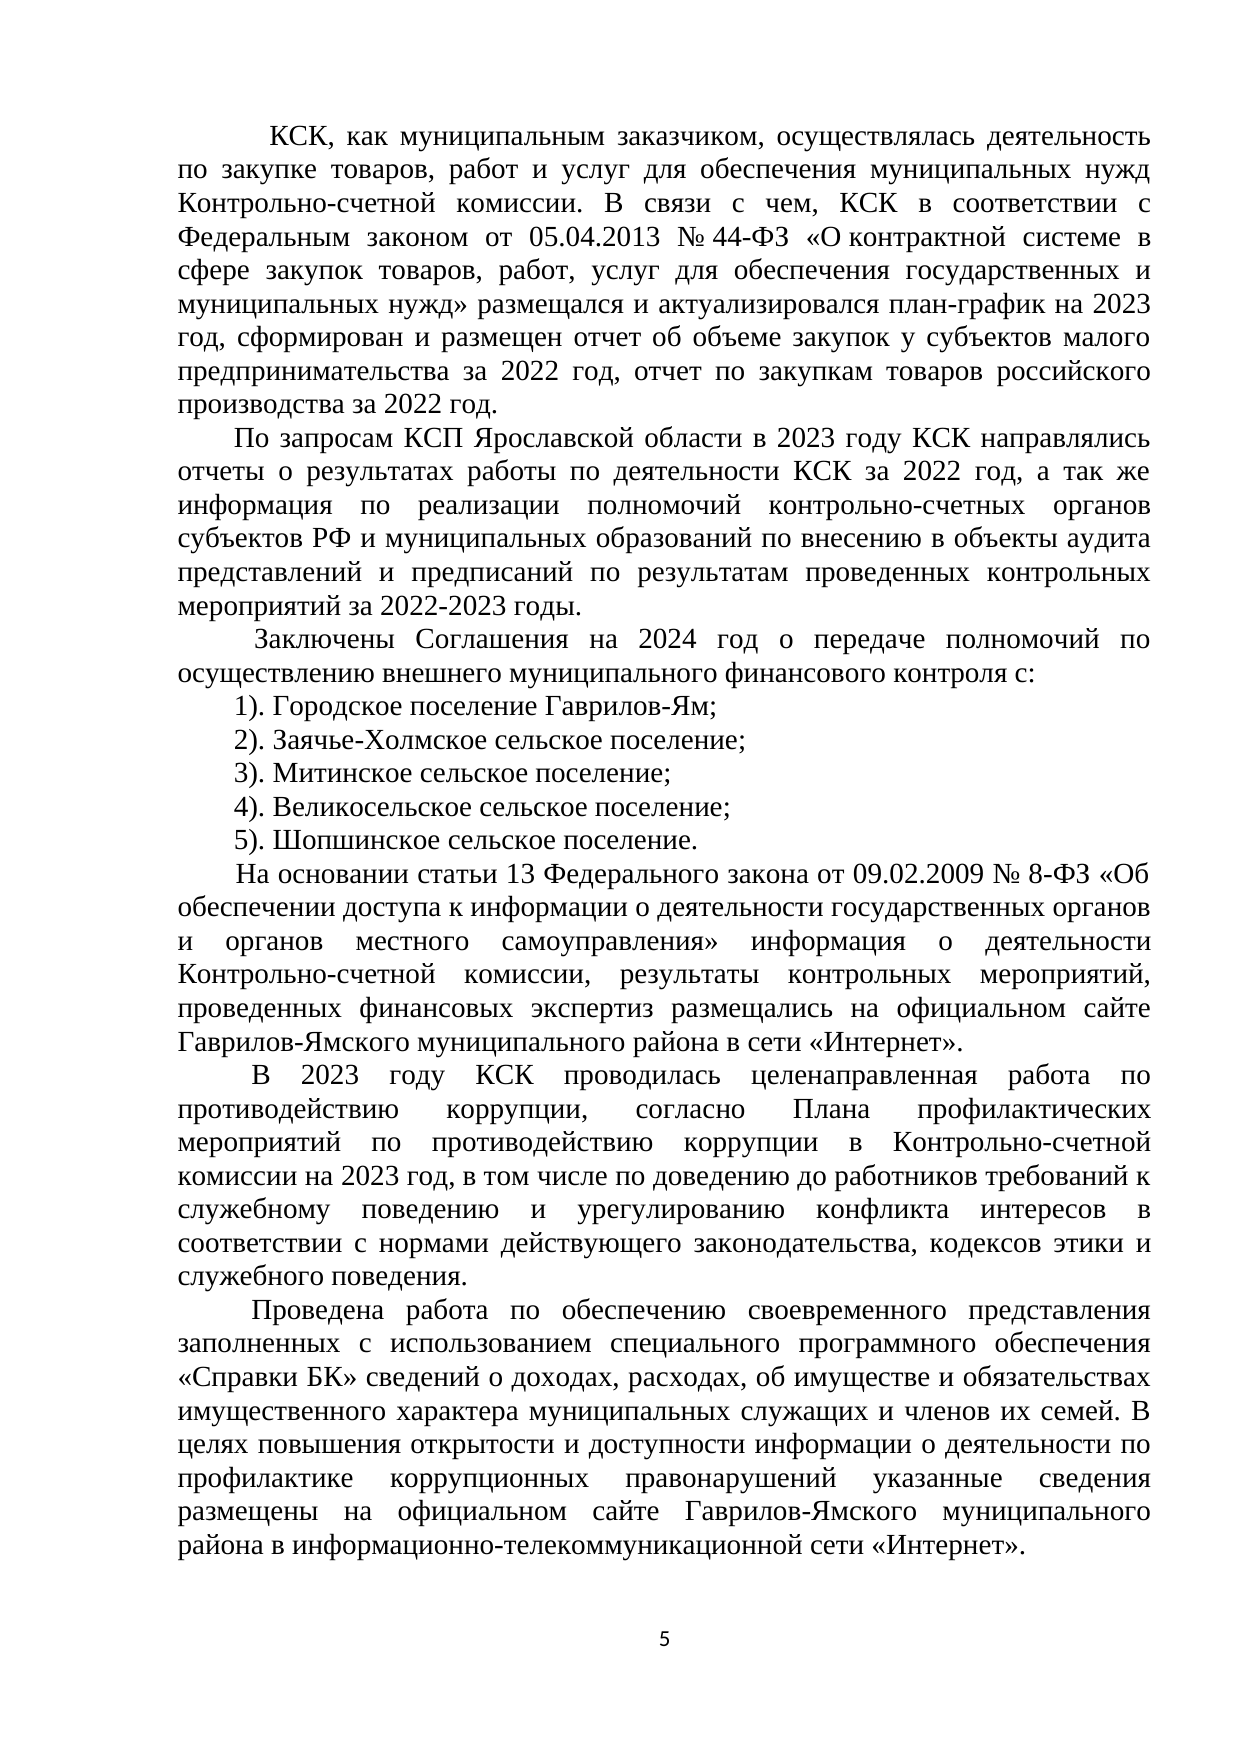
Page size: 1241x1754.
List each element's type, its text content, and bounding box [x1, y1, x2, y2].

text 1). Городское поселение Гаврилов-Ям; [233, 688, 1152, 722]
text Заключены Соглашения на 2024 год о передаче полномочий по осуществлению внешнего муниципального финансового контроля с: [177, 621, 1152, 688]
text В 2023 году КСК проводилась целенаправленная работа по противодействию коррупции, согласно Плана профилактических мероприятий по противодействию коррупции в Контрольно-счетной комиссии на 2023 год, в том числе по доведению до работников требований к служебному поведению и урегулированию конфликта интересов в соответствии с нормами действующего законодательства, кодексов этики и служебного поведения. [177, 1057, 1152, 1292]
text По запросам КСП Ярославской области в 2023 году КСК направлялись отчеты о результатах работы по деятельности КСК за 2022 год, а так же информация по реализации полномочий контрольно-счетных органов субъектов РФ и муниципальных образований по внесению в объекты аудита представлений и предписаний по результатам проведенных контрольных мероприятий за 2022-2023 годы. [177, 420, 1152, 621]
text 2). Заячье-Холмское сельское поселение; [233, 722, 1152, 755]
text На основании статьи 13 Федерального закона от 09.02.2009 № 8-ФЗ «Об обеспечении доступа к информации о деятельности государственных органов и органов местного самоуправления» информация о деятельности Контрольно-счетной комиссии, результаты контрольных мероприятий, проведенных финансовых экспертиз размещались на официальном сайте Гаврилов-Ямского муниципального района в сети «Интернет». [177, 856, 1152, 1057]
text 3). Митинское сельское поселение; [233, 755, 1152, 789]
text КСК, как муниципальным заказчиком, осуществлялась деятельность по закупке товаров, работ и услуг для обеспечения муниципальных нужд Контрольно-счетной комиссии. В связи с чем, КСК в соответствии с Федеральным законом от 05.04.2013 № 44-ФЗ «О контрактной системе в сфере закупок товаров, работ, услуг для обеспечения государственных и муниципальных нужд» размещался и актуализировался план-график на 2023 год, сформирован и размещен отчет об объеме закупок у субъектов малого предпринимательства за 2022 год, отчет по закупкам товаров российского производства за 2022 год. [177, 118, 1152, 420]
text 5). Шопшинское сельское поселение. [233, 822, 1152, 856]
text 4). Великосельское сельское поселение; [233, 789, 1152, 822]
text Проведена работа по обеспечению своевременного представления заполненных с использованием специального программного обеспечения «Справки БК» сведений о доходах, расходах, об имуществе и обязательствах имущественного характера муниципальных служащих и членов их семей. В целях повышения открытости и доступности информации о деятельности по профилактике коррупционных правонарушений указанные сведения размещены на официальном сайте Гаврилов-Ямского муниципального района в информационно-телекоммуникационной сети «Интернет». [177, 1292, 1152, 1560]
